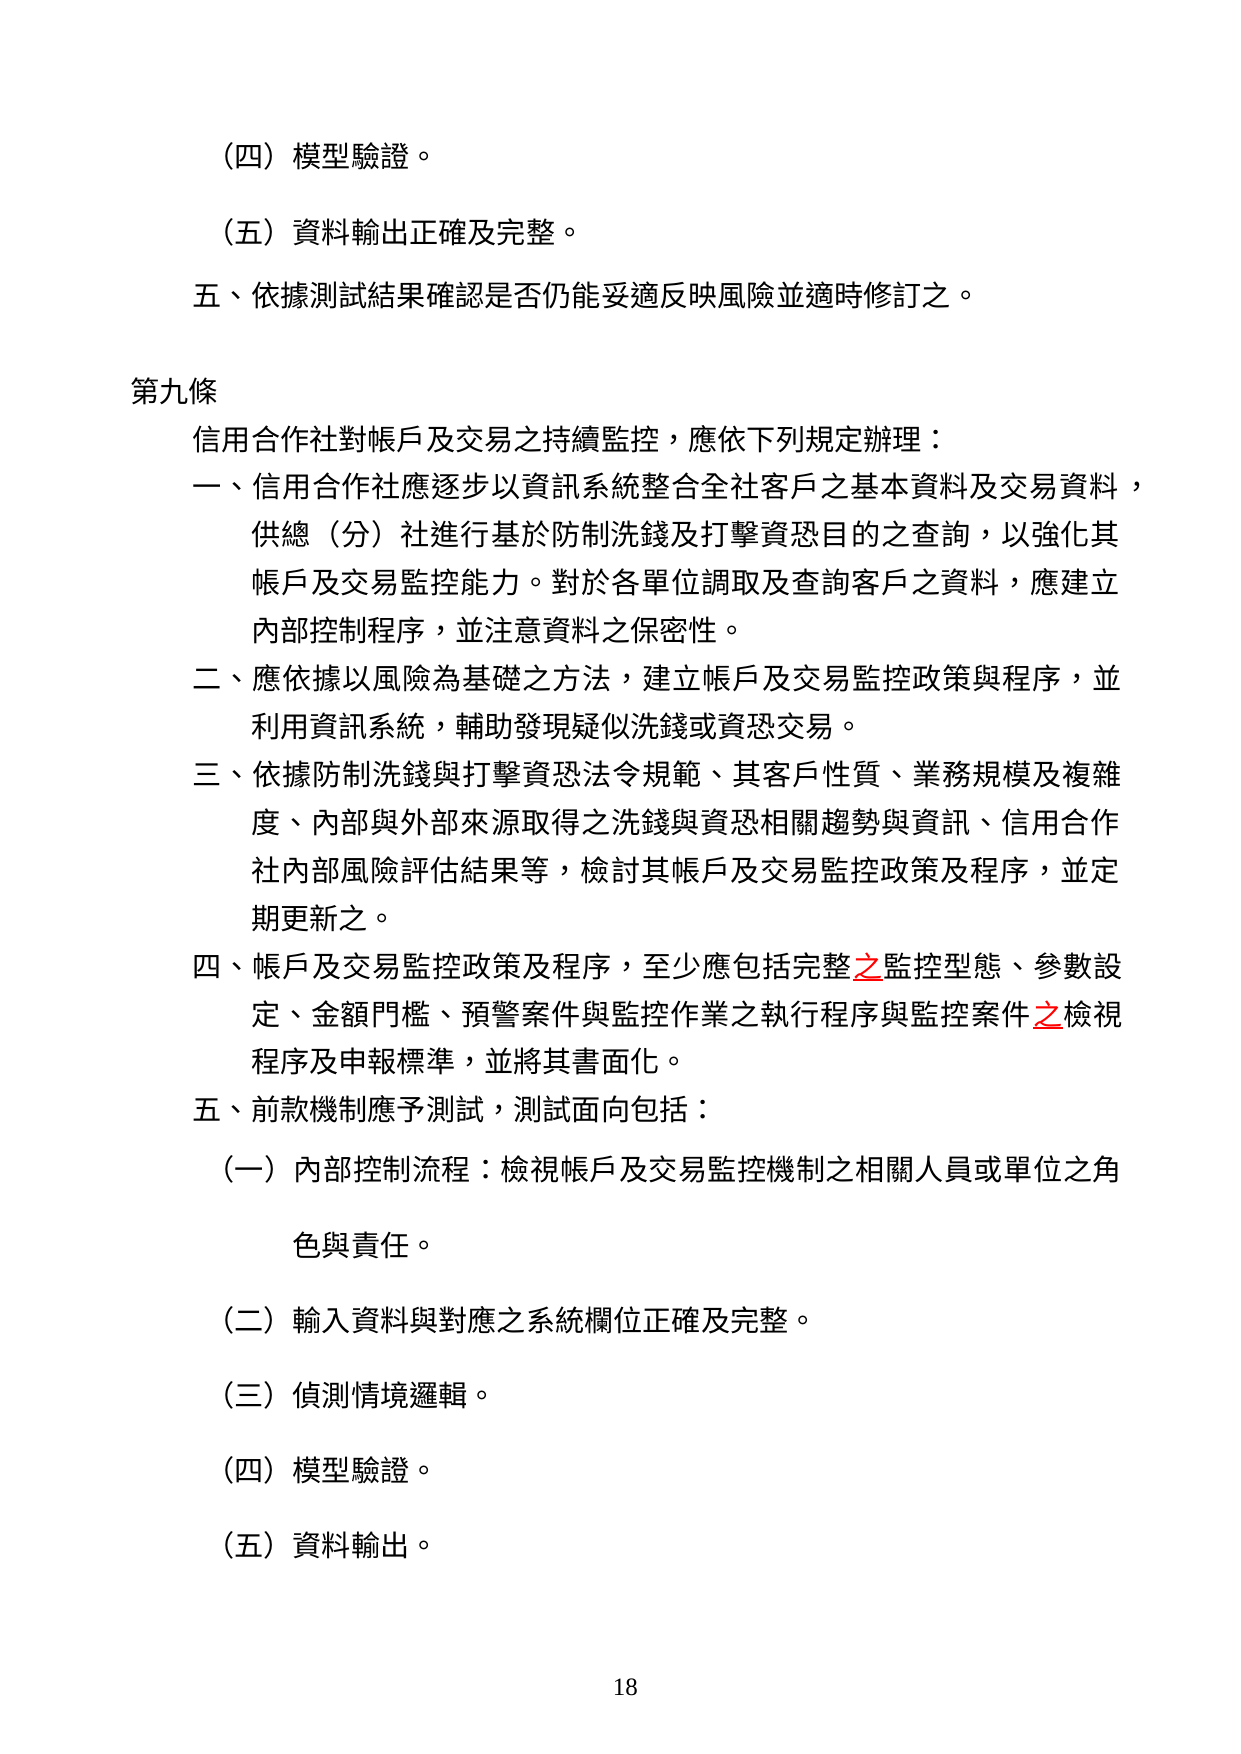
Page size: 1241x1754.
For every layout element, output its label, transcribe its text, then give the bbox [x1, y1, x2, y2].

text 三、依據防制洗錢與打擊資恐法令規範、其客戶性質、業務規模及複雜度、內部與外部來源取得之洗錢與資恐相關趨勢與資訊、信用合作社內部風險評估結果等，檢討其帳戶及交易監控政策及程序，並定期更新之。 [192, 747, 1122, 939]
text 四、帳戶及交易監控政策及程序，至少應包括完整之監控型態、參數設定、金額門檻、預警案件與監控作業之執行程序與監控案件之檢視程序及申報標準，並將其書面化。 [192, 939, 1122, 1082]
text 信用合作社對帳戶及交易之持續監控，應依下列規定辦理： [192, 412, 1122, 459]
text 五、依據測試結果確認是否仍能妥適反映風險並適時修訂之。 [192, 268, 1122, 316]
text （二）輸入資料與對應之系統欄位正確及完整。 [205, 1281, 1122, 1356]
text （五）資料輸出正確及完整。 [205, 193, 1122, 268]
text （五）資料輸出。 [205, 1506, 1122, 1582]
text （四）模型驗證。 [205, 1431, 1122, 1506]
text 一、信用合作社應逐步以資訊系統整合全社客戶之基本資料及交易資料，供總（分）社進行基於防制洗錢及打擊資恐目的之查詢，以強化其帳戶及交易監控能力。對於各單位調取及查詢客戶之資料，應建立內部控制程序，並注意資料之保密性。 [192, 459, 1122, 651]
text 第九條 [130, 364, 1122, 412]
text （一）內部控制流程：檢視帳戶及交易監控機制之相關人員或單位之角色與責任。 [205, 1130, 1122, 1281]
text 二、應依據以風險為基礎之方法，建立帳戶及交易監控政策與程序，並利用資訊系統，輔助發現疑似洗錢或資恐交易。 [192, 651, 1122, 747]
text （三）偵測情境邏輯。 [205, 1356, 1122, 1431]
text （四）模型驗證。 [205, 117, 1122, 193]
text 五、前款機制應予測試，測試面向包括： [192, 1082, 1122, 1130]
